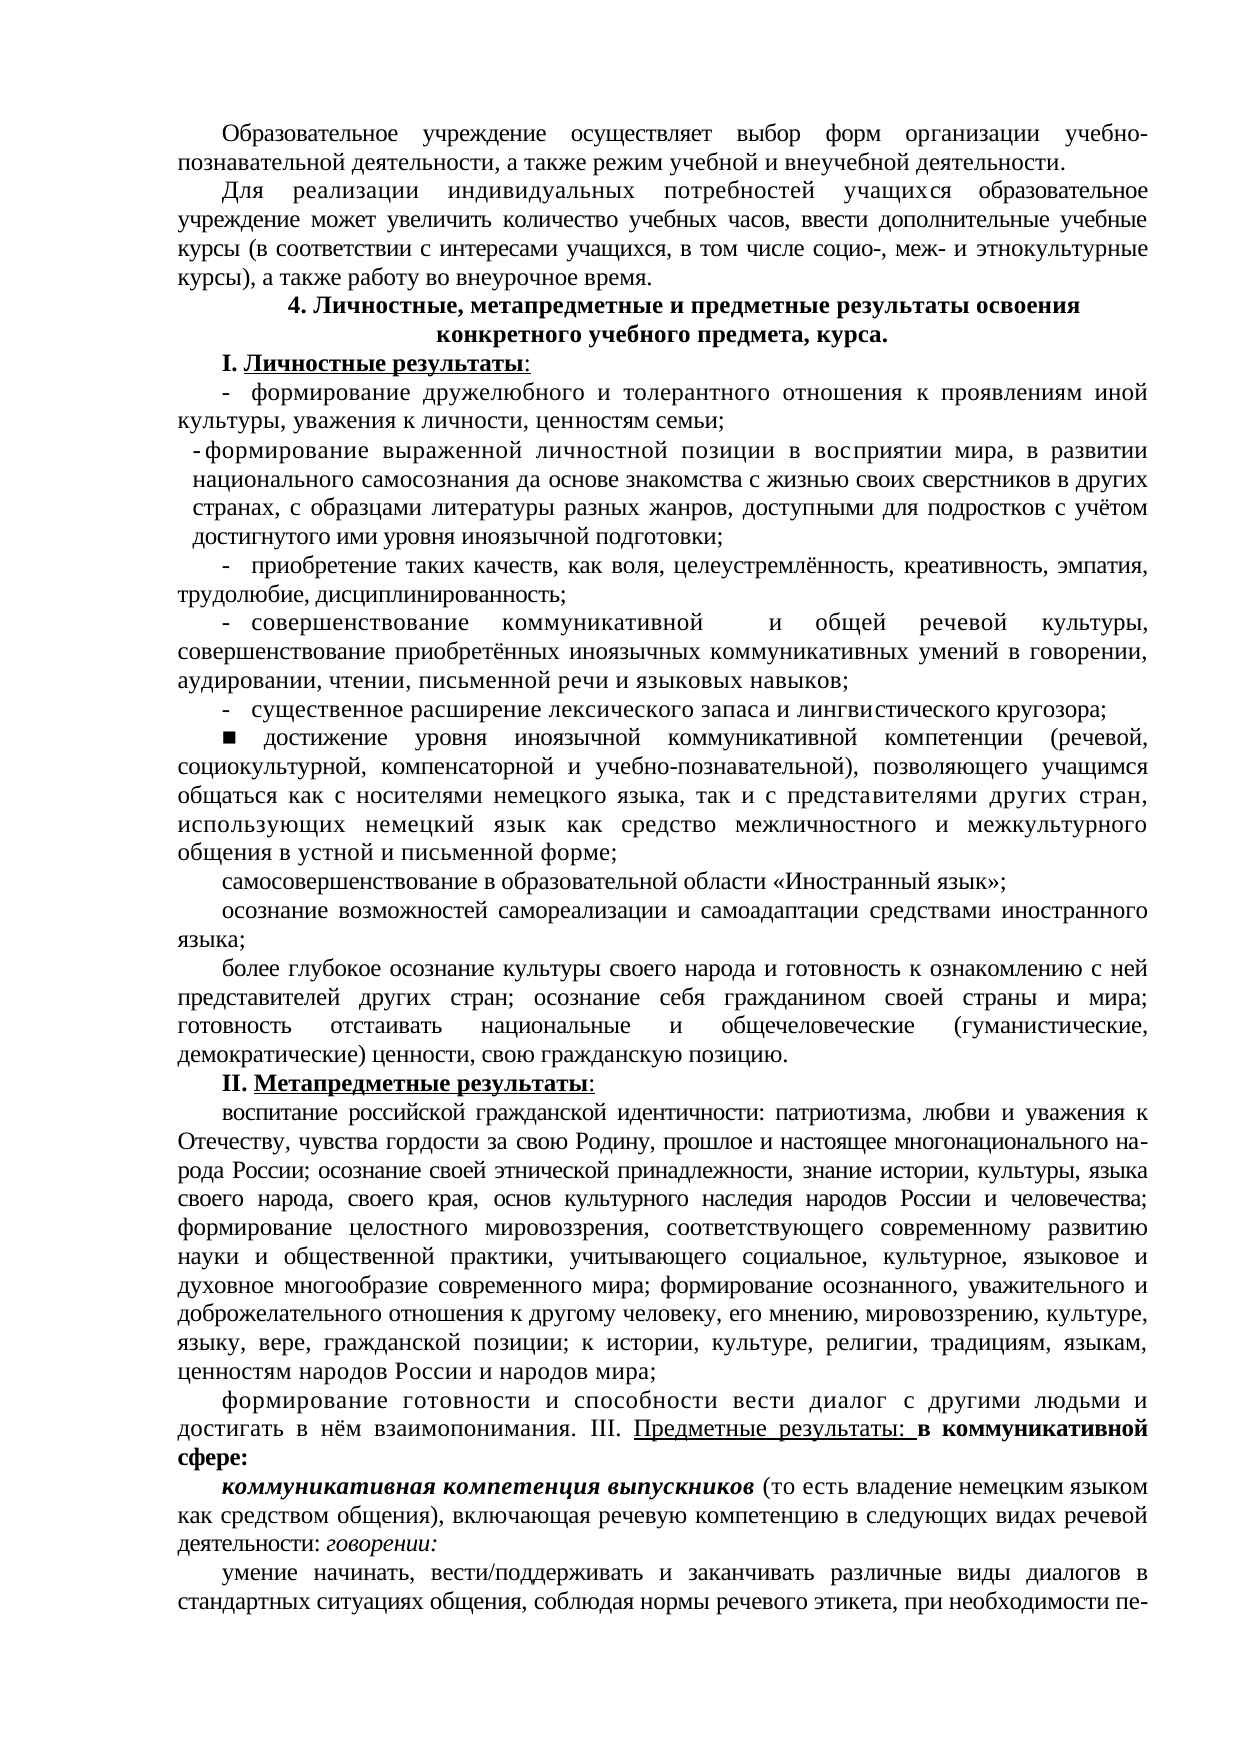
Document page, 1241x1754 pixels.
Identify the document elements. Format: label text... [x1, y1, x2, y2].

text 4. Личностные, метапредметные и предметные результаты освоения конкретного учебного предмета, курса. [177, 291, 1148, 348]
text формирование готовности и способности вести диалог с другими людьми и достигать в нём взаимопонимания. III. Предметные результаты: в коммуникативной сфере: [177, 1385, 1148, 1471]
list формирование дружелюбного и толерантного отношения к проявлениям иной культуры, уважения к личности, ценностям семьи; [177, 377, 1148, 434]
text Для реализации индивидуальных потребностей учащихся образовательное учреждение может увеличить количество учебных часов, ввести дополнительные учебные курсы (в соответствии с интересами учащихся, в том числе социо-, меж- и этнокультурные курсы), а также работу во внеурочное время. [177, 176, 1148, 291]
text воспитание российской гражданской идентичности: патриотизма, любви и уважения к Отечеству, чувства гордости за свою Родину, прошлое и настоящее многонационального народа России; осознание своей этнической принадлежности, знание истории, культуры, языка своего народа, своего края, основ культурного наследия народов России и человечества; формирование целостного мировоззрения, соответствующего современному развитию науки и общественной практики, учитывающего социальное, культурное, языковое и духовное многообразие современного мира; формирование осознанного, уважительного и доброжелательного отношения к другому человеку, его мнению, мировоззрению, культуре, языку, вере, гражданской позиции; к истории, культуре, религии, традициям, языкам, ценностям народов России и народов мира; [177, 1097, 1148, 1385]
text II. Метапредметные результаты: [177, 1068, 1148, 1097]
list формирование выраженной личностной позиции в восприятии мира, в развитии национального самосознания да основе знакомства с жизнью своих сверстников в других странах, с образцами литературы разных жанров, доступными для подростков с учётом достигнутого ими уровня иноязычной подготовки; [192, 435, 1148, 550]
list существенное расширение лексического запаса и лингвистического кругозора; [177, 694, 1148, 722]
text Образовательное учреждение осуществляет выбор форм организации учебно-познавательной деятельности, а также режим учебной и внеучебной деятельности. [177, 118, 1148, 176]
text осознание возможностей самореализации и самоадаптации средствами иностранного языка; [177, 895, 1148, 953]
list совершенствование коммуникативной и общей речевой культуры, совершенствование приобретённых иноязычных коммуникативных умений в говорении, аудировании, чтении, письменной речи и языковых навыков; [177, 607, 1148, 694]
text самосовершенствование в образовательной области «Иностранный язык»; [177, 866, 1148, 895]
text I. Личностные результаты: [177, 348, 1148, 377]
text коммуникативная компетенция выпускников (то есть владение немецким языком как средством общения), включающая речевую компетенцию в следующих видах речевой деятельности: говорении: [177, 1471, 1148, 1557]
text более глубокое осознание культуры своего народа и готовность к ознакомлению с ней представителей других стран; осознание себя гражданином своей страны и мира; готовность отстаивать национальные и общечеловеческие (гуманистические, демократические) ценности, свою гражданскую позицию. [177, 953, 1148, 1068]
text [177, 1557, 1148, 1615]
text ■ достижение уровня иноязычной коммуникативной компетенции (речевой, социокультурной, компенсаторной и учебно-познавательной), позволяющего учащимся общаться как с носителями немецкого языка, так и с представителями других стран, использующих немецкий язык как средство межличностного и межкультурного общения в устной и письменной форме; [177, 722, 1148, 866]
list приобретение таких качеств, как воля, целеустремлённость, креативность, эмпатия, трудолюбие, дисциплинированность; [177, 550, 1148, 607]
